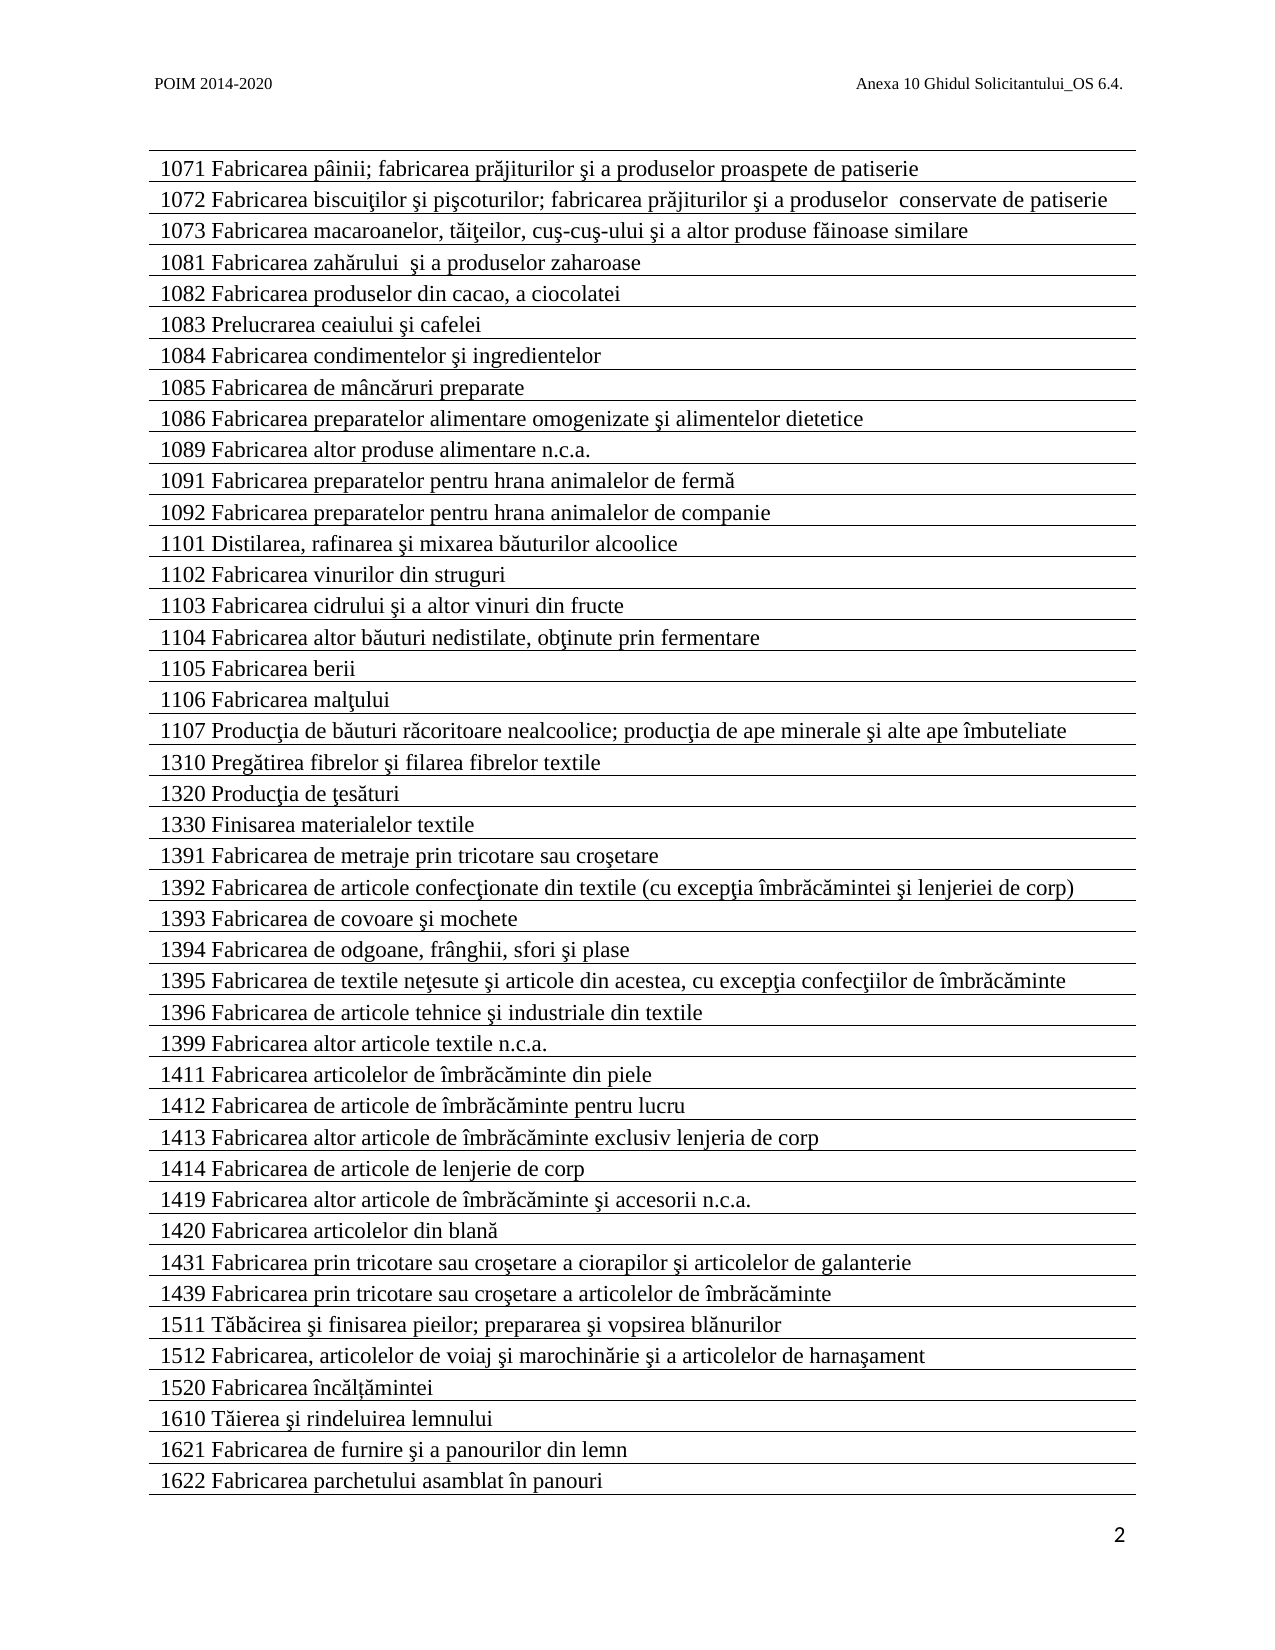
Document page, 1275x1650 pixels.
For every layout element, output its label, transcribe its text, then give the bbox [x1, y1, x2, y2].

table_cell 1393 Fabricarea de covoare şi mochete [149, 901, 1136, 931]
table_cell 1413 Fabricarea altor articole de îmbrăcăminte exclusiv lenjeria de corp [149, 1120, 1136, 1150]
table_cell 1431 Fabricarea prin tricotare sau croşetare a ciorapilor şi articolelor de galanterie [149, 1245, 1136, 1275]
table_cell 1391 Fabricarea de metraje prin tricotare sau croşetare [149, 839, 1136, 869]
table_cell 1622 Fabricarea parchetului asamblat în panouri [149, 1464, 1136, 1494]
table_cell 1310 Pregătirea fibrelor şi filarea fibrelor textile [149, 745, 1136, 775]
table_cell 1414 Fabricarea de articole de lenjerie de corp [149, 1151, 1136, 1181]
table_cell 1104 Fabricarea altor băuturi nedistilate, obţinute prin fermentare [149, 620, 1136, 650]
table_cell 1102 Fabricarea vinurilor din struguri [149, 557, 1136, 587]
table_cell 1396 Fabricarea de articole tehnice şi industriale din textile [149, 995, 1136, 1025]
table_cell 1084 Fabricarea condimentelor şi ingredientelor [149, 339, 1136, 369]
table_cell 1392 Fabricarea de articole confecţionate din textile (cu excepţia îmbrăcămintei şi lenjeriei de corp) [149, 870, 1136, 900]
table_cell 1092 Fabricarea preparatelor pentru hrana animalelor de companie [149, 495, 1136, 525]
table_cell 1073 Fabricarea macaroanelor, tăiţeilor, cuş-cuş-ului şi a altor produse făinoase similare [149, 214, 1136, 244]
table_cell 1081 Fabricarea zahărului şi a produselor zaharoase [149, 245, 1136, 275]
table_cell 1511 Tăbăcirea şi finisarea pieilor; prepararea şi vopsirea blănurilor [149, 1307, 1136, 1337]
table_cell 1105 Fabricarea berii [149, 651, 1136, 681]
table_cell 1072 Fabricarea biscuiţilor şi pişcoturilor; fabricarea prăjiturilor şi a produselor conservate de patiserie [149, 182, 1136, 212]
table_cell 1089 Fabricarea altor produse alimentare n.c.a. [149, 432, 1136, 462]
table_cell 1412 Fabricarea de articole de îmbrăcăminte pentru lucru [149, 1089, 1136, 1119]
table_cell 1439 Fabricarea prin tricotare sau croşetare a articolelor de îmbrăcăminte [149, 1276, 1136, 1306]
table_cell 1107 Producţia de băuturi răcoritoare nealcoolice; producţia de ape minerale şi alte ape îmbuteliate [149, 714, 1136, 744]
table_cell 1086 Fabricarea preparatelor alimentare omogenizate şi alimentelor dietetice [149, 401, 1136, 431]
table_cell 1103 Fabricarea cidrului şi a altor vinuri din fructe [149, 589, 1136, 619]
table_cell 1320 Producţia de ţesături [149, 776, 1136, 806]
table_cell 1411 Fabricarea articolelor de îmbrăcăminte din piele [149, 1057, 1136, 1087]
table_cell 1420 Fabricarea articolelor din blană [149, 1214, 1136, 1244]
table_cell 1083 Prelucrarea ceaiului şi cafelei [149, 307, 1136, 337]
table_cell 1394 Fabricarea de odgoane, frânghii, sfori şi plase [149, 932, 1136, 962]
table_cell 1610 Tăierea şi rindeluirea lemnului [149, 1401, 1136, 1431]
table_cell 1071 Fabricarea pâinii; fabricarea prăjiturilor şi a produselor proaspete de patiserie [149, 151, 1136, 181]
table_cell 1419 Fabricarea altor articole de îmbrăcăminte şi accesorii n.c.a. [149, 1182, 1136, 1212]
table_cell 1101 Distilarea, rafinarea şi mixarea băuturilor alcoolice [149, 526, 1136, 556]
table_cell 1399 Fabricarea altor articole textile n.c.a. [149, 1026, 1136, 1056]
table_cell 1106 Fabricarea malţului [149, 682, 1136, 712]
table_cell 1512 Fabricarea, articolelor de voiaj şi marochinărie şi a articolelor de harnaşament [149, 1339, 1136, 1369]
table_cell 1082 Fabricarea produselor din cacao, a ciocolatei [149, 276, 1136, 306]
table_cell 1091 Fabricarea preparatelor pentru hrana animalelor de fermă [149, 464, 1136, 494]
table_cell 1330 Finisarea materialelor textile [149, 807, 1136, 837]
table_cell 1520 Fabricarea încălțămintei [149, 1370, 1136, 1400]
table_cell 1395 Fabricarea de textile neţesute şi articole din acestea, cu excepţia confecţiilor de îmbrăcăminte [149, 964, 1136, 994]
table_cell 1621 Fabricarea de furnire şi a panourilor din lemn [149, 1432, 1136, 1462]
table_cell 1085 Fabricarea de mâncăruri preparate [149, 370, 1136, 400]
